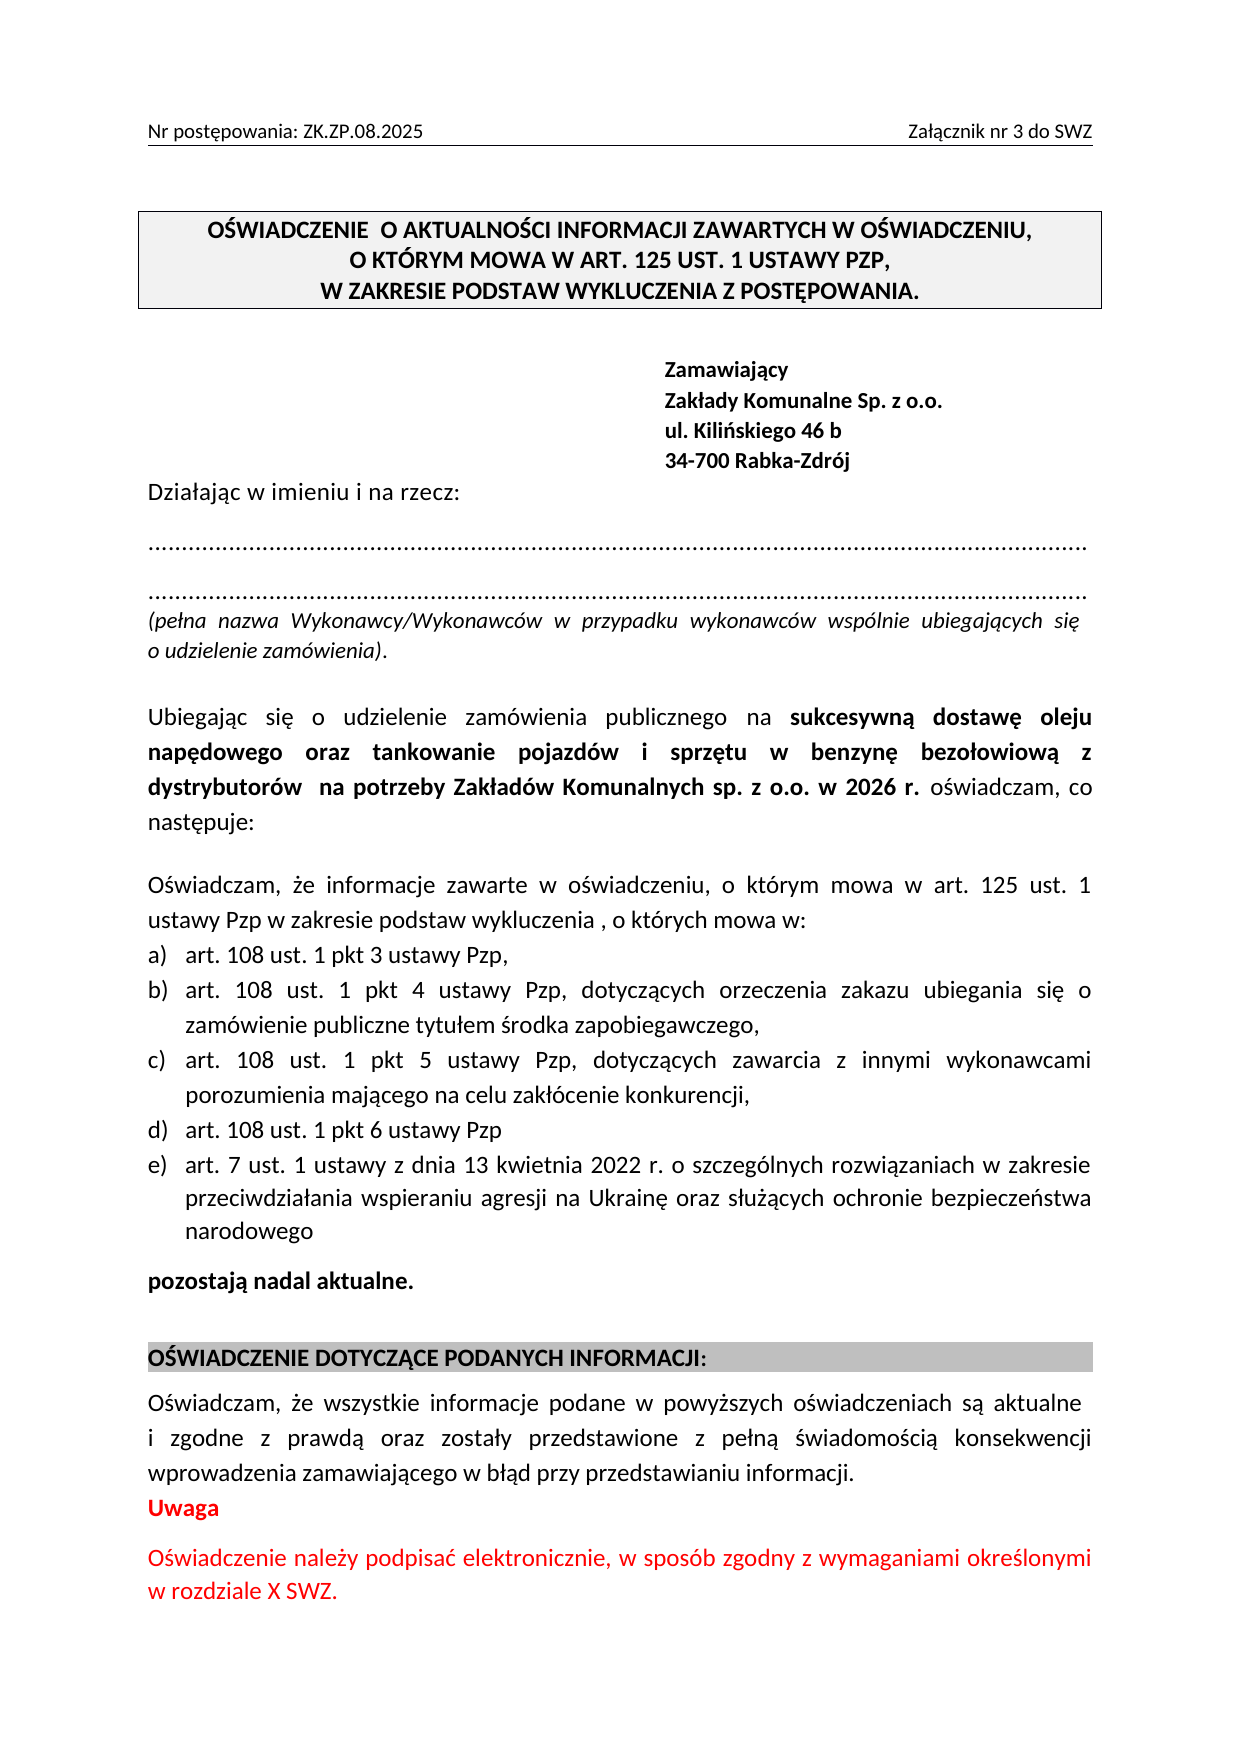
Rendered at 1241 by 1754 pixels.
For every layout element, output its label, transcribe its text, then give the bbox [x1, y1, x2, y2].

text Zakłady Komunalne Sp. z o.o. [664, 386, 1093, 414]
text OŚWIADCZENIE DOTYCZĄCE PODANYCH INFORMACJI: [148, 1342, 1093, 1372]
text Uwaga [148, 1493, 1093, 1523]
text Oświadczam, że informacje zawarte w oświadczeniu, o którym mowa w art. 125 ust. 1 ustawy Pzp w zakresie podstaw wykluczenia , o których mowa w: [148, 869, 1093, 935]
text W ZAKRESIE PODSTAW WYKLUCZENIA Z POSTĘPOWANIA. [139, 272, 1101, 308]
text Zamawiający [664, 356, 1093, 383]
text Oświadczenie należy podpisać elektronicznie, w sposób zgodny z wymaganiami określonymi w rozdziale X SWZ. [148, 1542, 1093, 1606]
list art. 108 ust. 1 pkt 3 ustawy Pzp, [148, 939, 1093, 970]
list art. 7 ust. 1 ustawy z dnia 13 kwietnia 2022 r. o szczególnych rozwiązaniach w zakresie przeciwdziałania wspieraniu agresji na Ukrainę oraz służących ochronie bezpieczeństwa narodowego [148, 1149, 1093, 1246]
list art. 108 ust. 1 pkt 4 ustawy Pzp, dotyczących orzeczenia zakazu ubiegania się o zamówienie publiczne tytułem środka zapobiegawczego, [148, 974, 1093, 1040]
text pozostają nadal aktualne. [148, 1265, 1093, 1295]
text Oświadczam, że wszystkie informacje podane w powyższych oświadczeniach są aktualne i zgodne z prawdą oraz zostały przedstawione z pełną świadomością konsekwencji wprowadzenia zamawiającego w błąd przy przedstawianiu informacji. [148, 1388, 1093, 1488]
list art. 108 ust. 1 pkt 6 ustawy Pzp [148, 1114, 1093, 1145]
text 34-700 Rabka-Zdrój [664, 446, 1093, 474]
text Działając w imieniu i na rzecz: [148, 476, 1093, 507]
text ............................................................................................................................................ [148, 576, 1093, 606]
text Ubiegając się o udzielenie zamówienia publicznego na sukcesywną dostawę oleju napędowego oraz tankowanie pojazdów i sprzętu w benzynę bezołowiową z dystrybutorów na potrzeby Zakładów Komunalnych sp. z o.o. w 2026 r. oświadczam, co następuje: [148, 701, 1093, 837]
text ............................................................................................................................................ [148, 526, 1093, 556]
text ul. Kilińskiego 46 b [664, 416, 1093, 444]
list art. 108 ust. 1 pkt 5 ustawy Pzp, dotyczących zawarcia z innymi wykonawcami porozumienia mającego na celu zakłócenie konkurencji, [148, 1044, 1093, 1110]
text (pełna nazwa Wykonawcy/Wykonawców w przypadku wykonawców wspólnie ubiegających się o udzielenie zamówienia). [148, 606, 1093, 664]
text OŚWIADCZENIE O AKTUALNOŚCI INFORMACJI ZAWARTYCH W OŚWIADCZENIU, O KTÓRYM MOWA W ART. 125 UST. 1 USTAWY PZP, [139, 212, 1101, 272]
